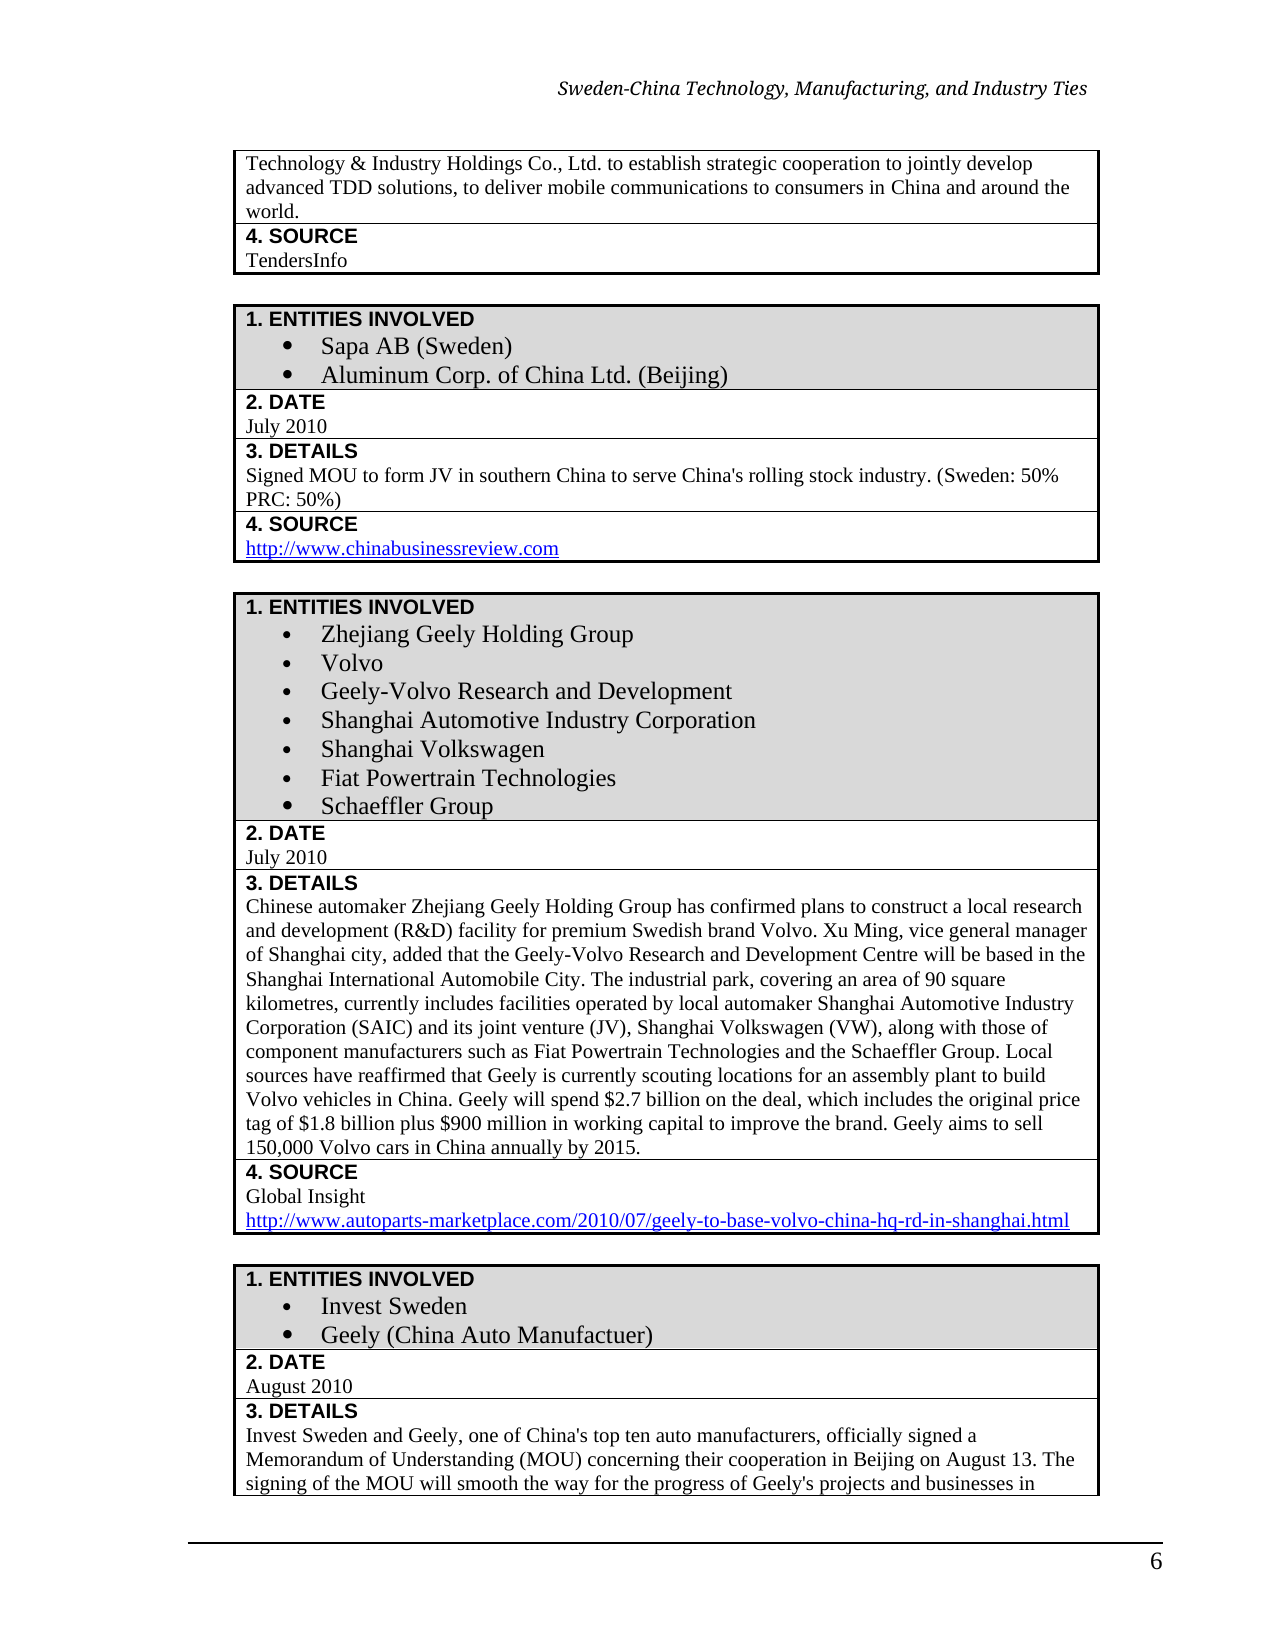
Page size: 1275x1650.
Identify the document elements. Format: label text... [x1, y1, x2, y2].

table_cell 2. DATE August 2010 [236, 1350, 1097, 1398]
table_header 1. ENTITIES INVOLVED Zhejiang Geely Holding Group Volvo Geely-Volvo Research and Development Shanghai Automotive Industry Corporation Shanghai Volkswagen Fiat Powertrain Technologies Schaeffler Group [236, 595, 1097, 820]
table_cell 4. SOURCE Global Insight http://www.autoparts-marketplace.com/2010/07/geely-to-base-volvo-china-hq-rd-in-shanghai.html [236, 1160, 1097, 1232]
table_header 1. ENTITIES INVOLVED Invest Sweden Geely (China Auto Manufactuer) [236, 1267, 1097, 1348]
table_cell 3. DETAILS Signed MOU to form JV in southern to serve 's rolling stock industry. (Sweden: 50% PRC: 50%) [236, 439, 1097, 511]
table_cell 3. DETAILS Chinese automaker Zhejiang Geely Holding Group has confirmed plans to construct a local research and development (R&D) facility for premium Swedish brand Volvo. Xu Ming, vice general manager of Shanghai city, added that the Geely-Volvo Research and Development Centre will be based in the Shanghai International Automobile City. The industrial park, covering an area of 90 square kilometres, currently includes facilities operated by local automaker Shanghai Automotive Industry Corporation (SAIC) and its joint venture (JV), Shanghai Volkswagen (VW), along with those of component manufacturers such as Fiat Powertrain Technologies and the Schaeffler Group. Local sources have reaffirmed that Geely is currently scouting locations for an assembly plant to build Volvo vehicles in China. Geely will spend $2.7 billion on the deal, which includes the original price tag of $1.8 billion plus $900 million in working capital to improve the brand. Geely aims to sell 150,000 Volvo cars in China annually by 2015. [236, 870, 1097, 1159]
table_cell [236, 151, 1097, 223]
table_cell 4. SOURCE TendersInfo [236, 224, 1097, 272]
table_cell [236, 1399, 1097, 1495]
table_cell 2. DATE July 2010 [236, 390, 1097, 438]
table_header 1. ENTITIES INVOLVED Sapa AB (Sweden) Aluminum Corp. of China Ltd. (Beijing) [236, 307, 1097, 389]
table_cell 4. SOURCE http://www.chinabusinessreview.com [236, 512, 1097, 560]
table_cell 2. DATE July 2010 [236, 821, 1097, 869]
